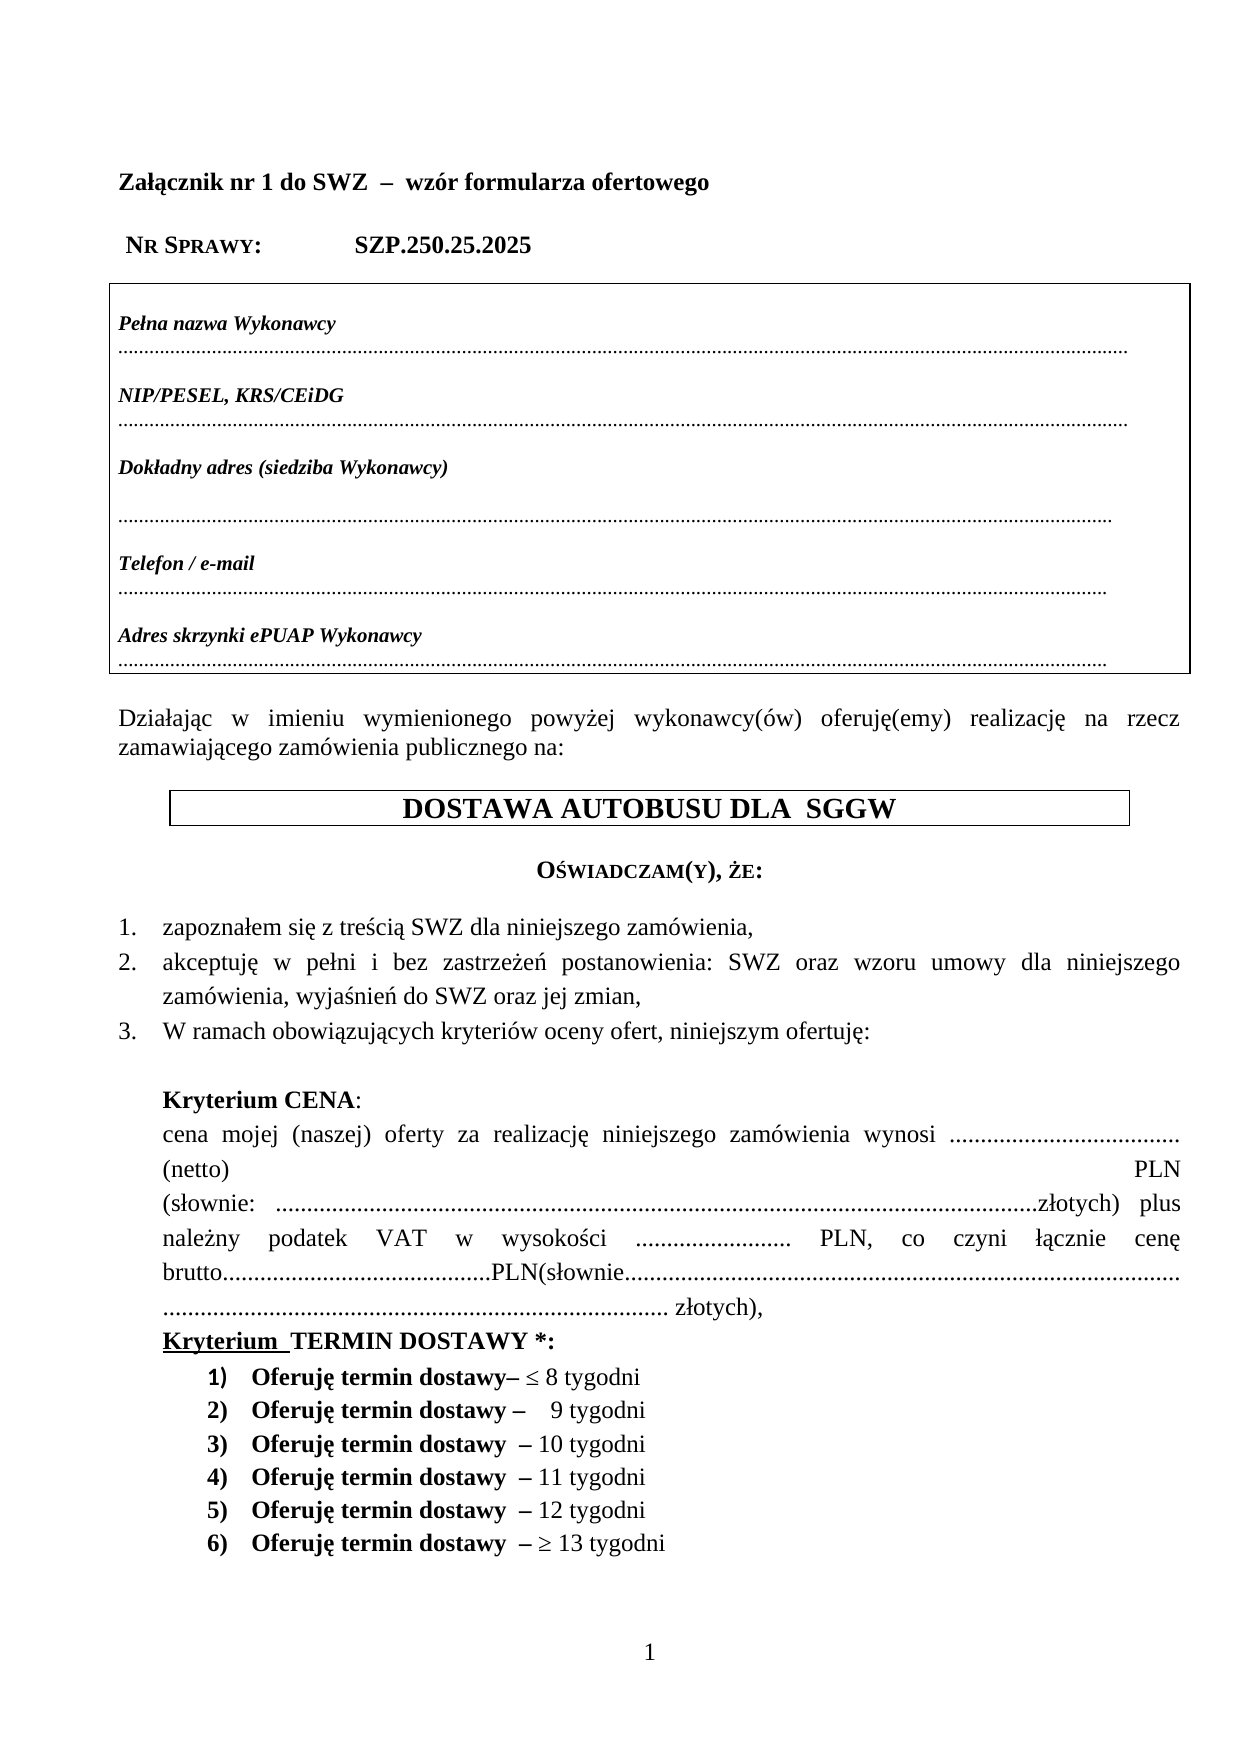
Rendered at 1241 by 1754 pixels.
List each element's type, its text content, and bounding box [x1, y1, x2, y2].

table_header SZP.250.25.2025 [347, 230, 1174, 259]
text Dokładny adres (siedziba Wykonawcy) [118, 455, 1181, 479]
table_header DOSTAWA AUTOBUSU DLA SGGW [171, 791, 1129, 824]
text .............................................................................................................................................................................................. [110, 644, 1189, 673]
text Adres skrzynki ePUAP Wykonawcy [118, 623, 1181, 644]
list W ramach obowiązujących kryteriów oceny ofert, niniejszym ofertuję: [118, 1016, 1181, 1044]
text Kryterium TERMIN DOSTAWY *: [162, 1326, 1181, 1355]
text Działając w imieniu wymienionego powyżej wykonawcy(ów) oferuję(emy) realizację na rzecz zamawiającego zamówienia publicznego na: [118, 703, 1181, 761]
list akceptuję w pełni i bez zastrzeżeń postanowienia: SWZ oraz wzoru umowy dla niniejszego zamówienia, wyjaśnień do SWZ oraz jej zmian, [118, 947, 1181, 1010]
list Oferuję termin dostawy – 9 tygodni [207, 1396, 1181, 1424]
list zapoznałem się z treścią SWZ dla niniejszego zamówienia, [118, 912, 1181, 941]
text ............................................................................................................................................................................................... [118, 503, 1181, 527]
text Załącznik nr 1 do SWZ – wzór formularza ofertowego [118, 167, 1181, 195]
text .................................................................................................................................................................................................. [118, 334, 1181, 358]
text Telefon / e-mail [118, 551, 1181, 575]
list Oferuję termin dostawy – 11 tygodni [207, 1462, 1181, 1490]
list Oferuję termin dostawy – 12 tygodni [207, 1495, 1181, 1523]
list Oferuję termin dostawy– ≤ 8 tygodni [207, 1361, 1181, 1391]
text cena mojej (naszej) oferty za realizację niniejszego zamówienia wynosi .....................................(netto) PLN (słownie: ..........................................................................................................................złotych) plus należny podatek VAT w wysokości ......................... PLN, co czyni łącznie cenę brutto...........................................PLN(słownie.......................................................................................................................................................................... złotych), [162, 1119, 1181, 1320]
text NIP/PESEL, KRS/CEiDG [118, 383, 1181, 407]
text .............................................................................................................................................................................................. [118, 575, 1181, 599]
text Oświadczam(y), że: [118, 855, 1181, 884]
list Oferuję termin dostawy – 10 tygodni [207, 1429, 1181, 1457]
text Pełna nazwa Wykonawcy [118, 310, 1181, 334]
text Kryterium CENA: [162, 1085, 1181, 1113]
table_header Nr Sprawy: [118, 230, 347, 259]
list Oferuję termin dostawy – ≥ 13 tygodni [207, 1528, 1181, 1556]
text .................................................................................................................................................................................................. [118, 407, 1181, 431]
